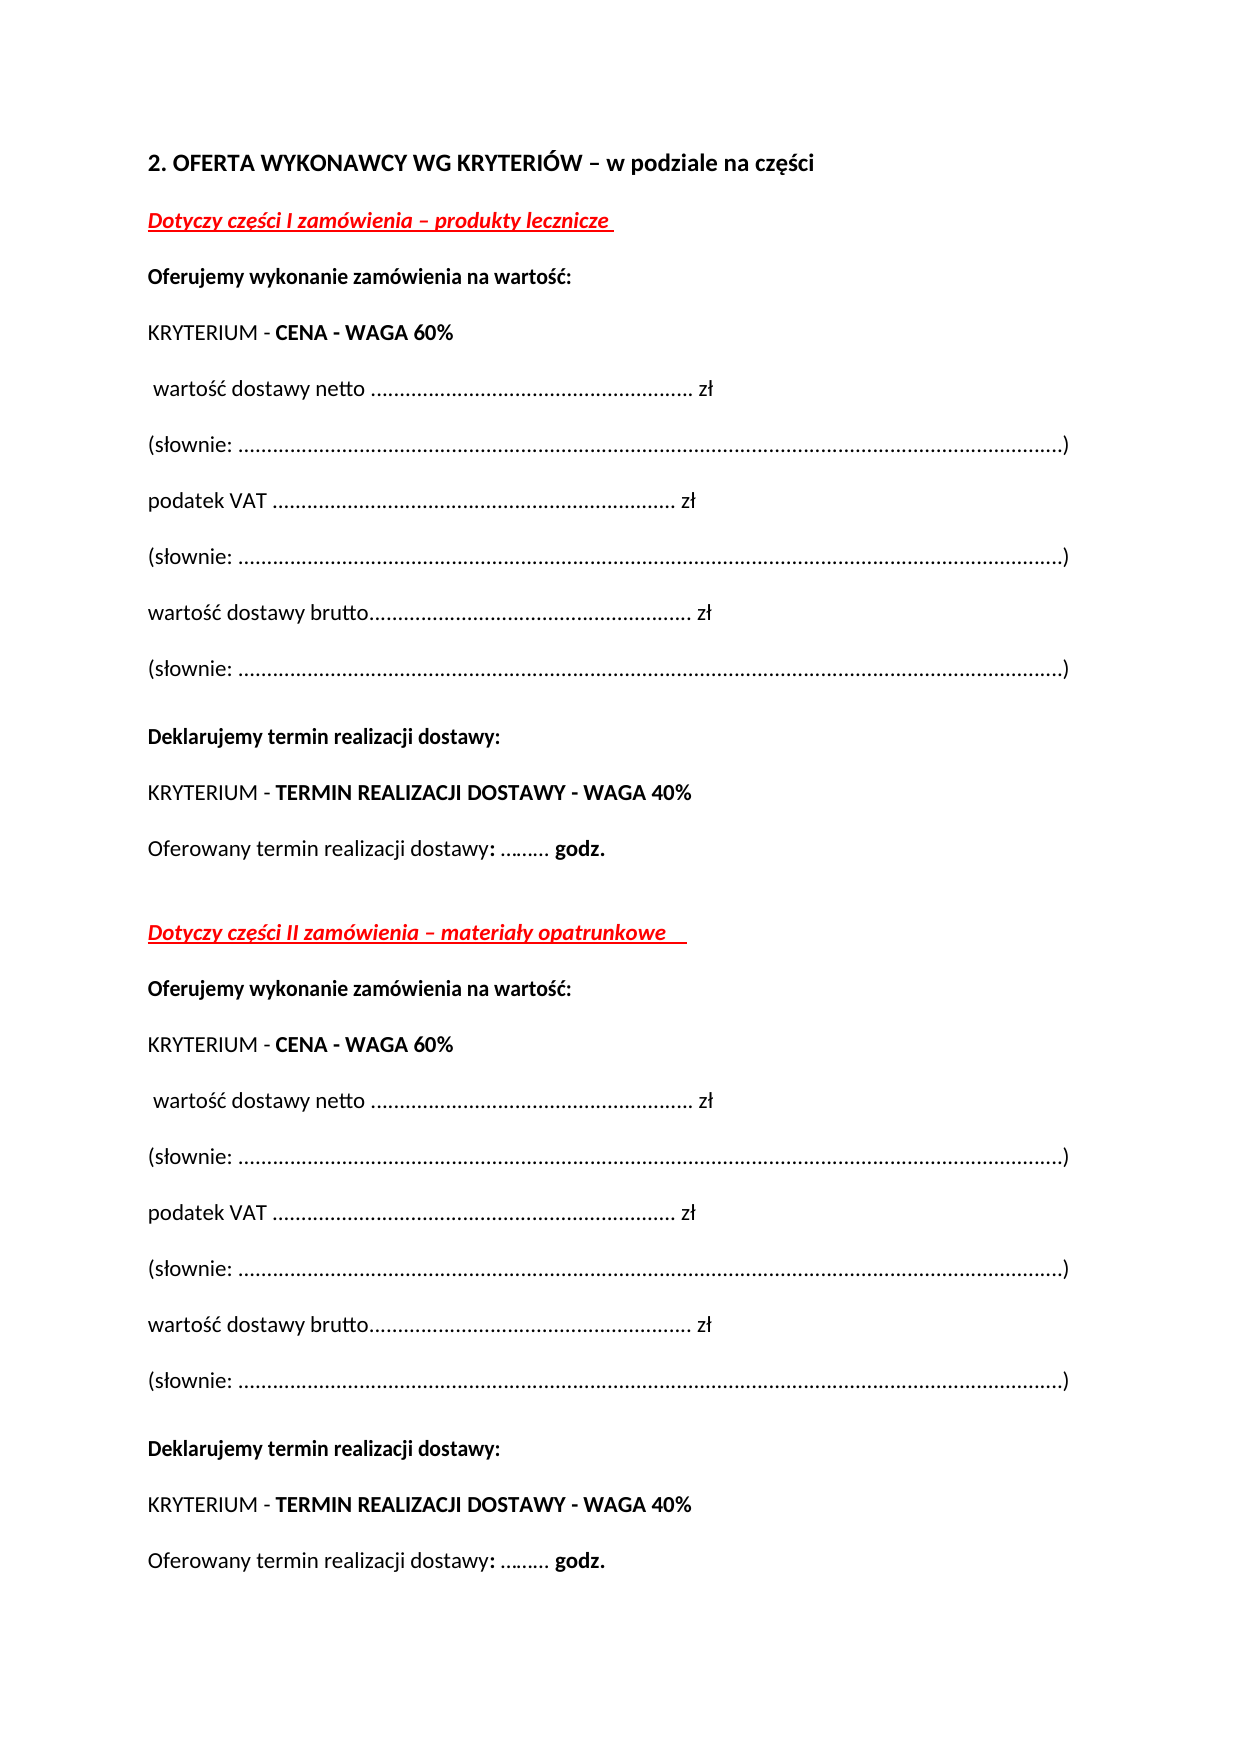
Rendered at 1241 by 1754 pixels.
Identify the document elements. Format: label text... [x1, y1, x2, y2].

text Deklarujemy termin realizacji dostawy: [148, 722, 1093, 750]
text (słownie: ...............................................................................................................................................) [148, 1366, 1093, 1394]
text wartość dostawy netto ........................................................ zł [148, 1086, 1093, 1114]
text Oferujemy wykonanie zamówienia na wartość: [148, 262, 1093, 290]
text (słownie: ...............................................................................................................................................) [148, 542, 1093, 570]
text KRYTERIUM - TERMIN REALIZACJI DOSTAWY - WAGA 40% [148, 1490, 1093, 1518]
text KRYTERIUM - CENA - WAGA 60% [148, 1030, 1093, 1058]
text Deklarujemy termin realizacji dostawy: [148, 1434, 1093, 1462]
text podatek VAT ...................................................................... zł [148, 1198, 1093, 1226]
text podatek VAT ...................................................................... zł [148, 486, 1093, 514]
text Oferujemy wykonanie zamówienia na wartość: [148, 974, 1093, 1002]
text wartość dostawy brutto........................................................ zł [148, 598, 1093, 626]
text wartość dostawy netto ........................................................ zł [148, 374, 1093, 402]
text (słownie: ...............................................................................................................................................) [148, 430, 1093, 458]
text Oferowany termin realizacji dostawy: ……... godz. [148, 1546, 1093, 1574]
text KRYTERIUM - TERMIN REALIZACJI DOSTAWY - WAGA 40% [148, 778, 1093, 806]
text Dotyczy części I zamówienia – produkty lecznicze [148, 206, 1093, 234]
text Dotyczy części II zamówienia – materiały opatrunkowe [148, 918, 1093, 946]
text wartość dostawy brutto........................................................ zł [148, 1310, 1093, 1338]
text KRYTERIUM - CENA - WAGA 60% [148, 318, 1093, 346]
text (słownie: ...............................................................................................................................................) [148, 1142, 1093, 1170]
text (słownie: ...............................................................................................................................................) [148, 1254, 1093, 1282]
text 2. OFERTA WYKONAWCY WG KRYTERIÓW – w podziale na części [148, 148, 1093, 178]
text (słownie: ...............................................................................................................................................) [148, 654, 1093, 682]
text Oferowany termin realizacji dostawy: ……... godz. [148, 834, 1093, 862]
